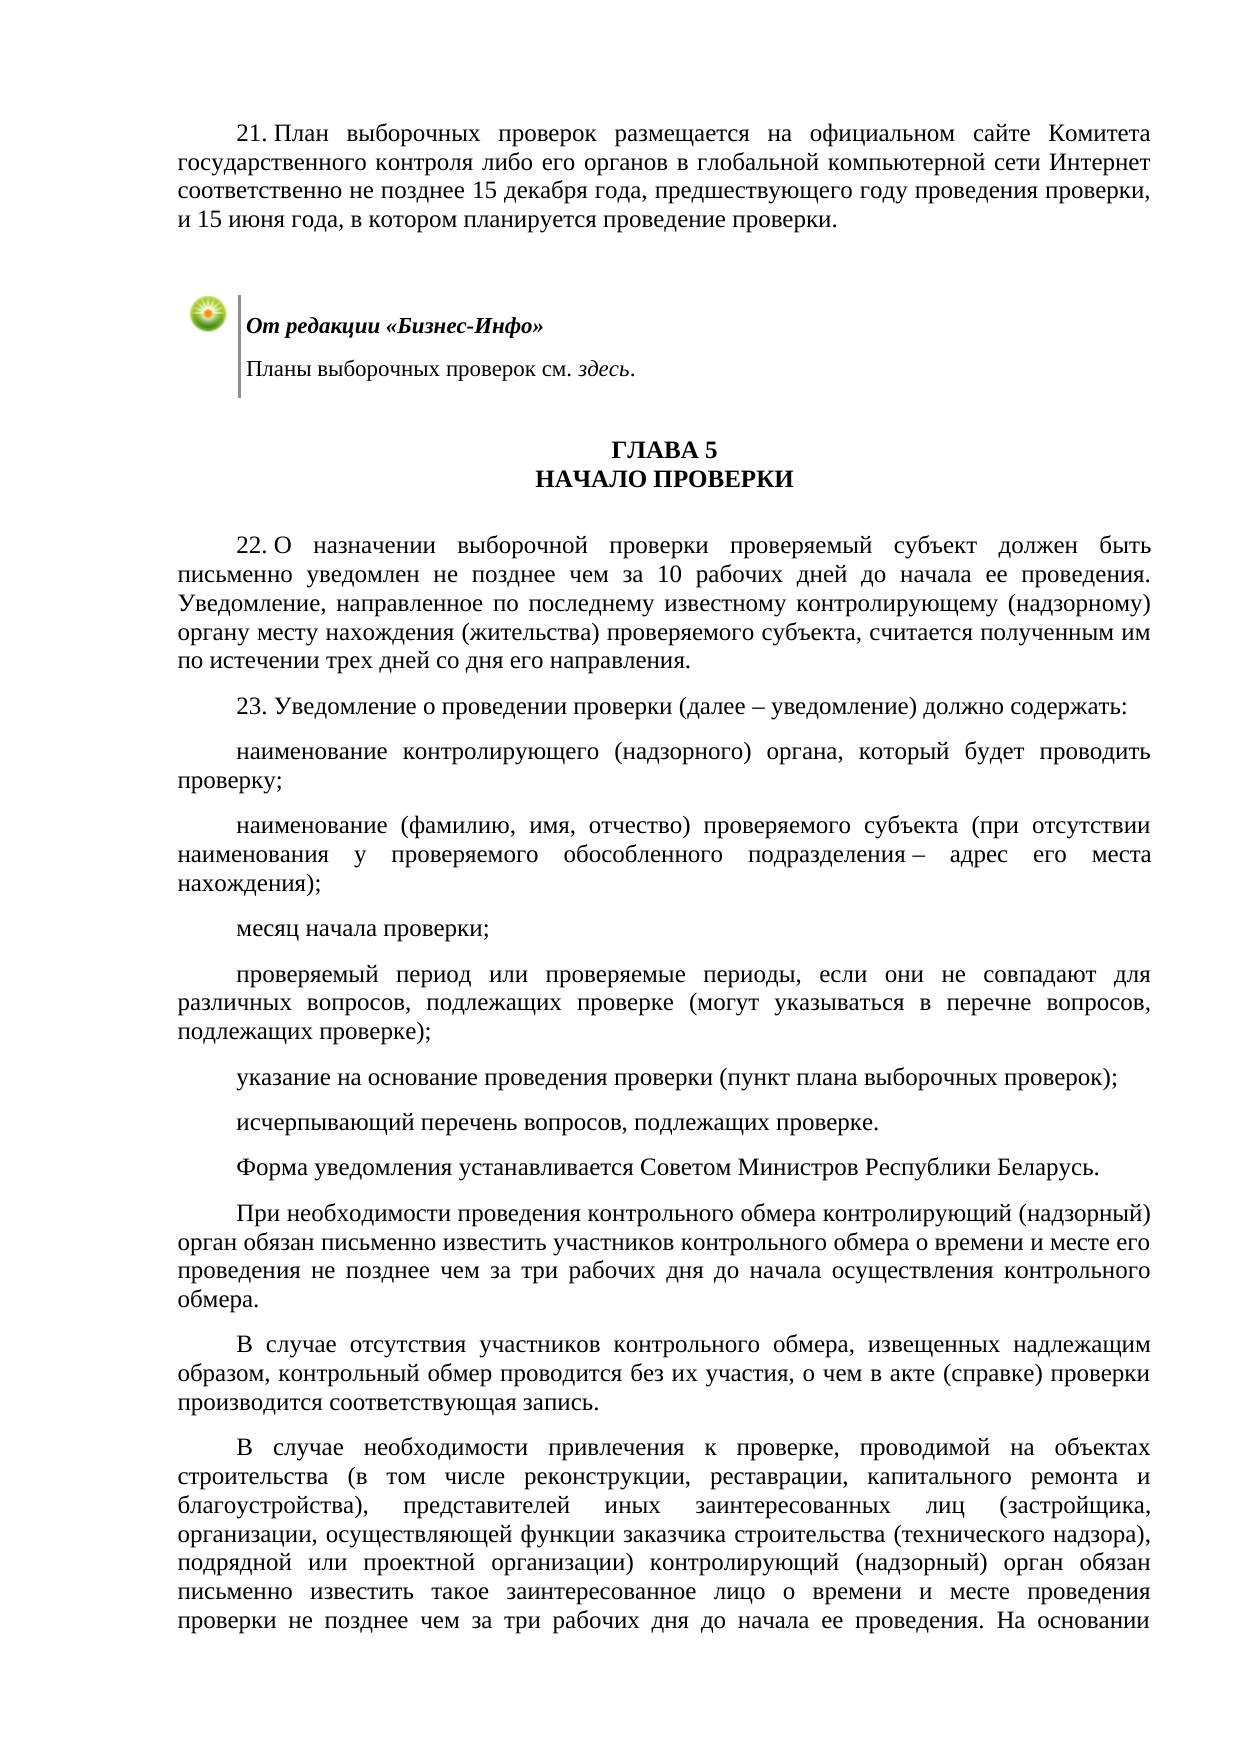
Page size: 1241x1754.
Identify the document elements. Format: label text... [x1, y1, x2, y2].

text проверяемый период или проверяемые периоды, если они не совпадают для различных вопросов, подлежащих проверке (могут указываться в перечне вопросов, подлежащих проверке); [177, 959, 1152, 1045]
table_header [177, 295, 238, 398]
text ГЛАВА 5 НАЧАЛО ПРОВЕРКИ [177, 435, 1152, 493]
text При необходимости проведения контрольного обмера контролирующий (надзорный) орган обязан письменно известить участников контрольного обмера о времени и месте его проведения не позднее чем за три рабочих дня до начала осуществления контрольного обмера. [177, 1198, 1152, 1313]
text наименование контролирующего (надзорного) органа, который будет проводить проверку; [177, 736, 1152, 794]
text 22. О назначении выборочной проверки проверяемый субъект должен быть письменно уведомлен не позднее чем за 10 рабочих дней до начала ее проведения. Уведомление, направленное по последнему известному контролирующему (надзорному) органу месту нахождения (жительства) проверяемого субъекта, считается полученным им по истечении трех дней со дня его направления. [177, 530, 1152, 674]
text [177, 1432, 1152, 1634]
text указание на основание проведения проверки (пункт плана выборочных проверок); [177, 1062, 1152, 1090]
text исчерпывающий перечень вопросов, подлежащих проверке. [177, 1107, 1152, 1136]
text 21. План выборочных проверок размещается на официальном сайте Комитета государственного контроля либо его органов в глобальной компьютерной сети Интернет соответственно не позднее 15 декабря года, предшествующего году проведения проверки, и 15 июня года, в котором планируется проведение проверки. [177, 118, 1152, 233]
text В случае отсутствия участников контрольного обмера, извещенных надлежащим образом, контрольный обмер проводится без их участия, о чем в акте (справке) проверки производится соответствующая запись. [177, 1329, 1152, 1416]
text 23. Уведомление о проведении проверки (далее – уведомление) должно содержать: [177, 691, 1152, 719]
table_header От редакции «Бизнес-Инфо» Планы выборочных проверок см. здесь. [241, 295, 1152, 398]
picture [189, 295, 228, 333]
text наименование (фамилию, имя, отчество) проверяемого субъекта (при отсутствии наименования у проверяемого обособленного подразделения – адрес его места нахождения); [177, 810, 1152, 897]
text Форма уведомления устанавливается Советом Министров Республики Беларусь. [177, 1152, 1152, 1181]
text месяц начала проверки; [177, 913, 1152, 942]
